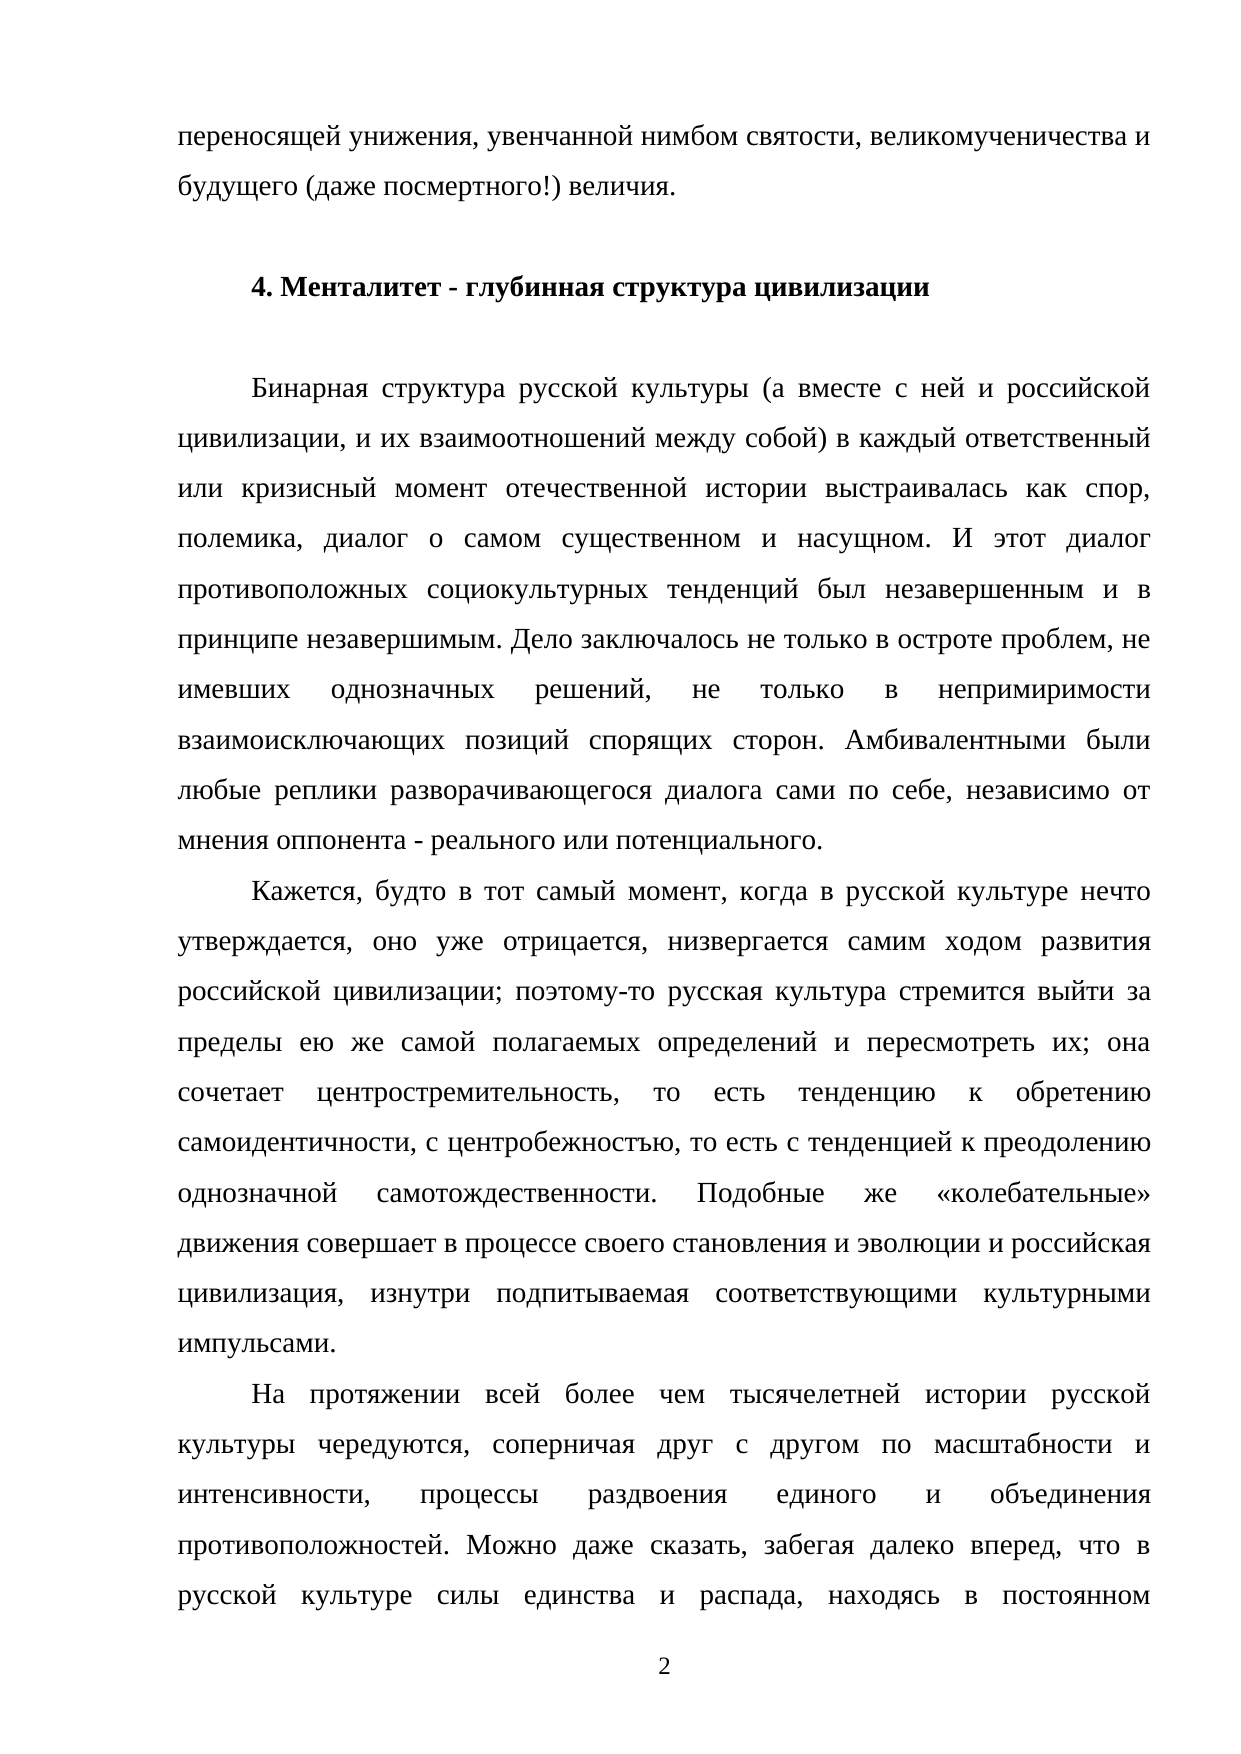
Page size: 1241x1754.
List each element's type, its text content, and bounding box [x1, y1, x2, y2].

text 4. Менталитет - глубинная структура цивилизации [177, 269, 1152, 303]
text Кажется, будто в тот самый момент, когда в русской культуре нечто утверждается, оно уже отрицается, низвергается самим ходом развития российской цивилизации; поэтому-то русская культура стремится выйти за пределы ею же самой полагаемых определений и пересмотреть их; она сочетает центростремительность, то есть тенденцию к обретению самоидентичности, с центробежностъю, то есть с тенденцией к преодолению однозначной самотождественности. Подобные же «колебательные» движения совершает в процессе своего становления и эволюции и российская цивилизация, изнутри подпитываемая соответствующими культурными импульсами. [177, 873, 1152, 1359]
text Бинарная структура русской культуры (а вместе с ней и российской цивилизации, и их взаимоотношений между собой) в каждый ответственный или кризисный момент отечественной истории выстраивалась как спор, полемика, диалог о самом существенном и насущном. И этот диалог противоположных социокультурных тенденций был незавершенным и в принципе незавершимым. Дело заключалось не только в остроте проблем, не имевших однозначных решений, не только в непримиримости взаимоисключающих позиций спорящих сторон. Амбивалентными были любые реплики разворачивающегося диалога сами по себе, независимо от мнения оппонента - реального или потенциального. [177, 370, 1152, 856]
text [177, 1376, 1152, 1611]
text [177, 118, 1152, 202]
